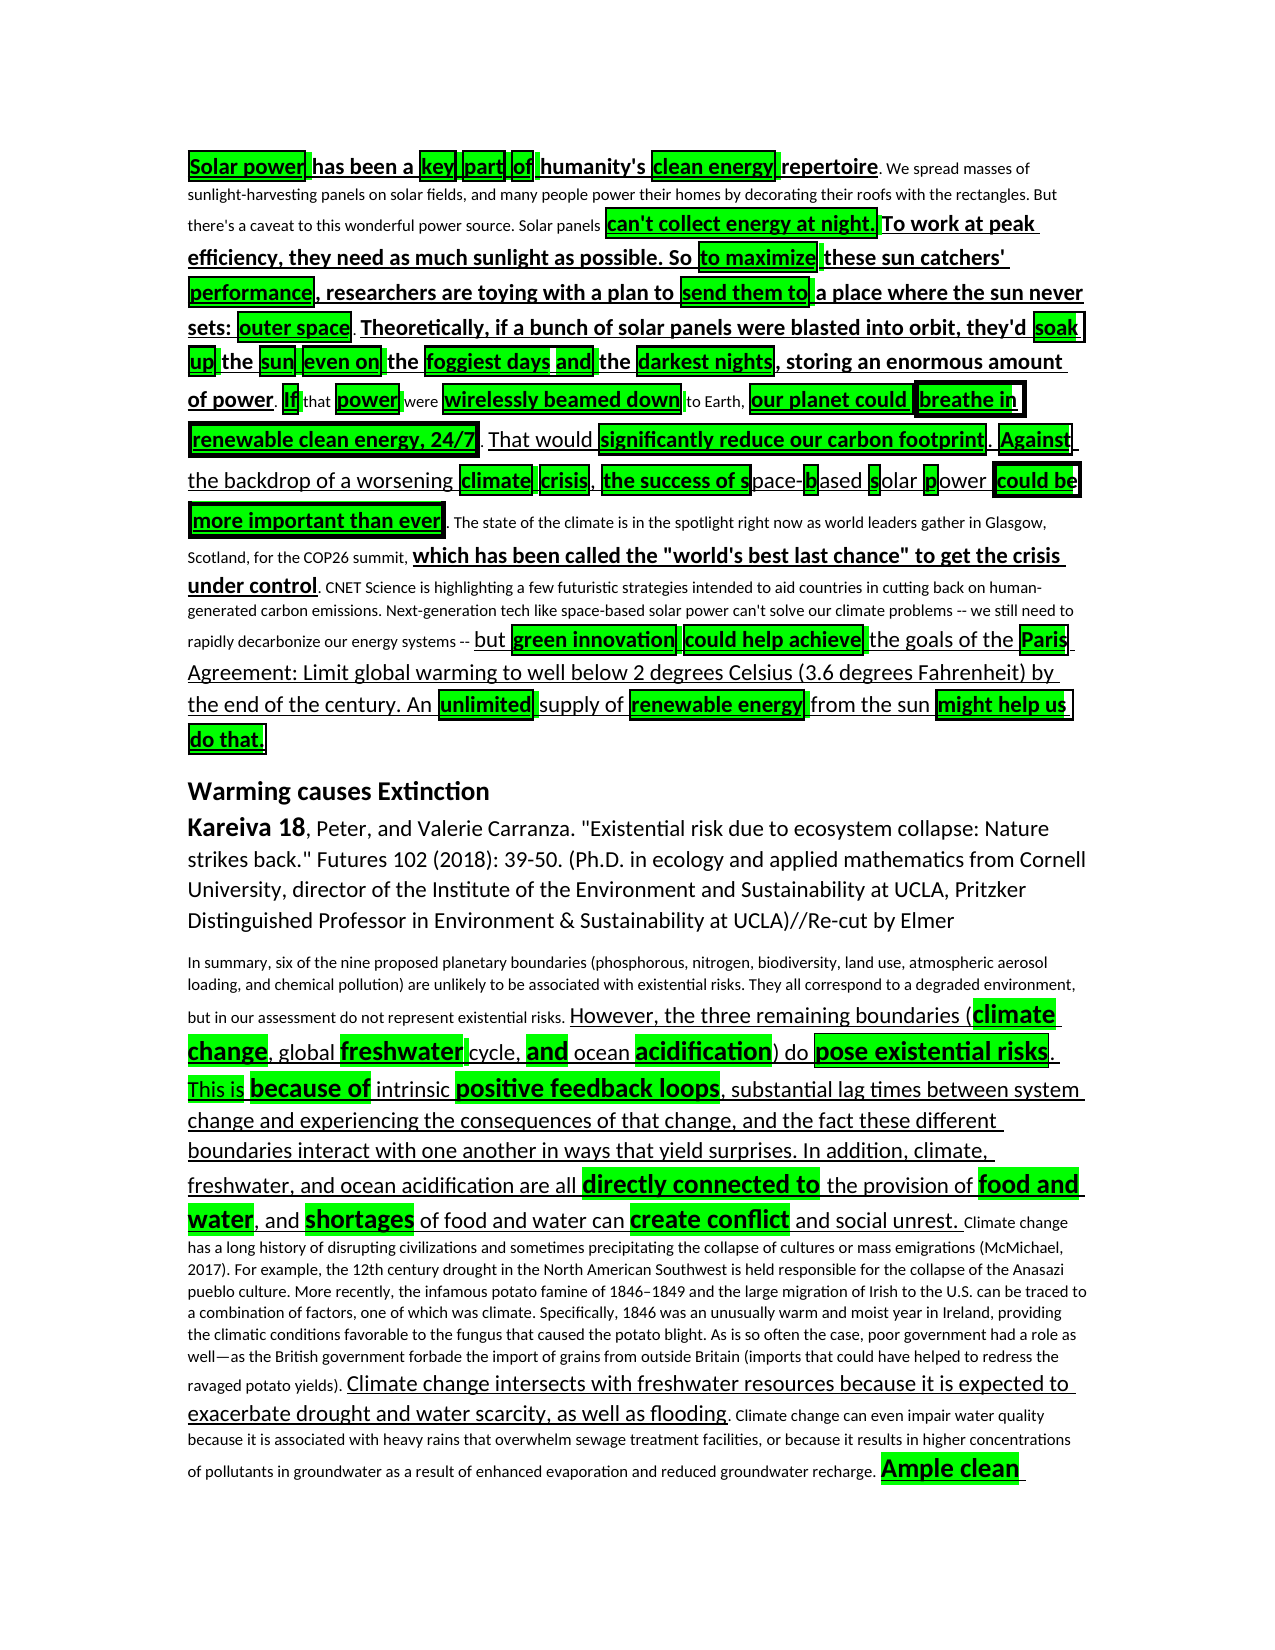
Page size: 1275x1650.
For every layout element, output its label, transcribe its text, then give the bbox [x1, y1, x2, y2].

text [187, 953, 1087, 1485]
text Solar power has been a key part of humanity's clean energy repertoire. We spread masses of sunlight-harvesting panels on solar fields, and many people power their homes by decorating their roofs with the rectangles. But there's a caveat to this wonderful power source. Solar panels can't collect energy at night. To work at peak efficiency, they need as much sunlight as possible. So to maximize these sun catchers' performance, researchers are toying with a plan to send them to a place where the sun never sets: outer space. Theoretically, if a bunch of solar panels were blasted into orbit, they'd soak up the sun even on the foggiest days and the darkest nights, storing an enormous amount of power. If that power were wirelessly beamed down to Earth, our planet could breathe in renewable clean energy, 24/7. That would significantly reduce our carbon footprint. Against the backdrop of a worsening climate crisis, the success of space-based solar power could be more important than ever. The state of the climate is in the spotlight right now as world leaders gather in Glasgow, Scotland, for the COP26 summit, which has been called the "world's best last chance" to get the crisis under control. CNET Science is highlighting a few futuristic strategies intended to aid countries in cutting back on human-generated carbon emissions. Next-generation tech like space-based solar power can't solve our climate problems -- we still need to rapidly decarbonize our energy systems -- but green innovation could help achieve the goals of the Paris Agreement: Limit global warming to well below 2 degrees Celsius (3.6 degrees Fahrenheit) by the end of the century. An unlimited supply of renewable energy from the sun might help us do that. [187, 150, 1087, 755]
text Kareiva 18, Peter, and Valerie Carranza. "Existential risk due to ecosystem collapse: Nature strikes back." Futures 102 (2018): 39-50. (Ph.D. in ecology and applied mathematics from Cornell University, director of the Institute of the Environment and Sustainability at UCLA, Pritzker Distinguished Professor in Environment & Sustainability at UCLA)//Re-cut by Elmer [187, 810, 1087, 934]
subtitle Warming causes Extinction [187, 774, 1087, 807]
